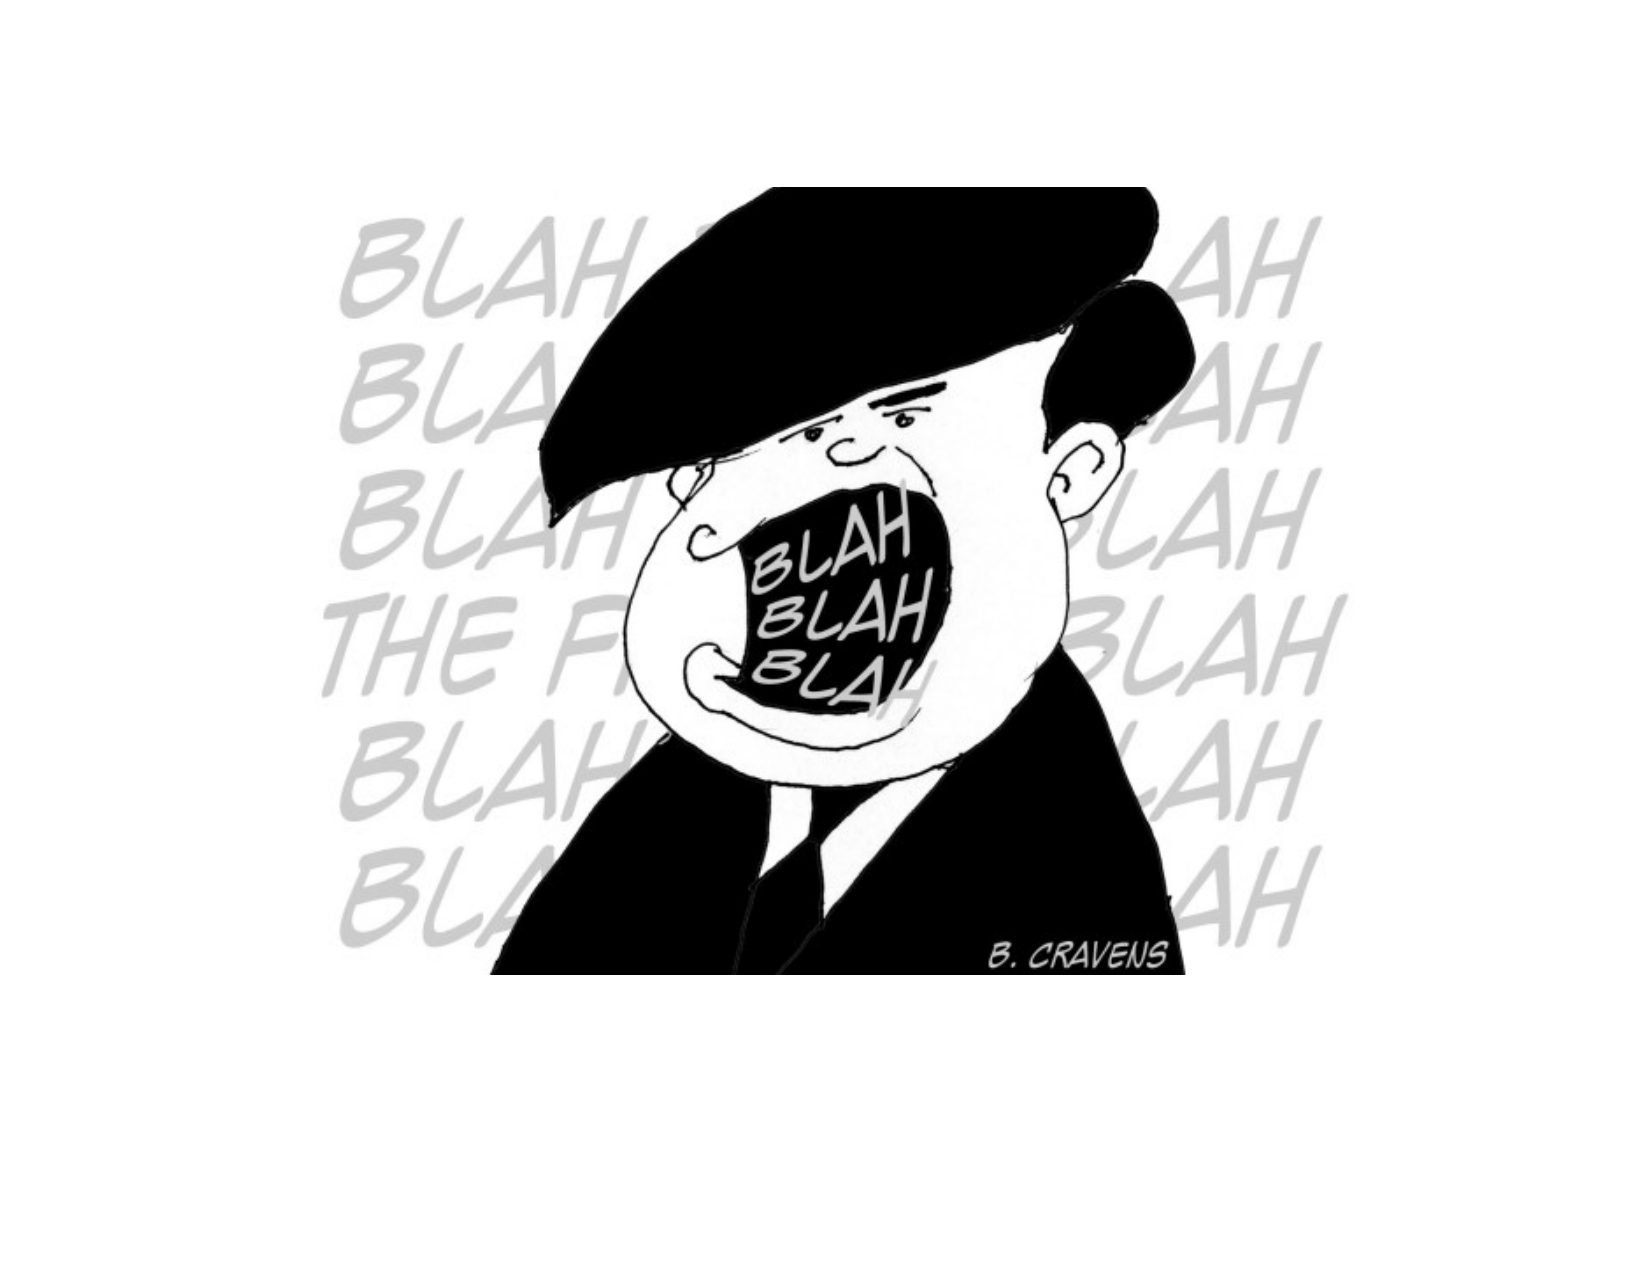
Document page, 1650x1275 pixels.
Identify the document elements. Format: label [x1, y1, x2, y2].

picture [259, 187, 1390, 975]
